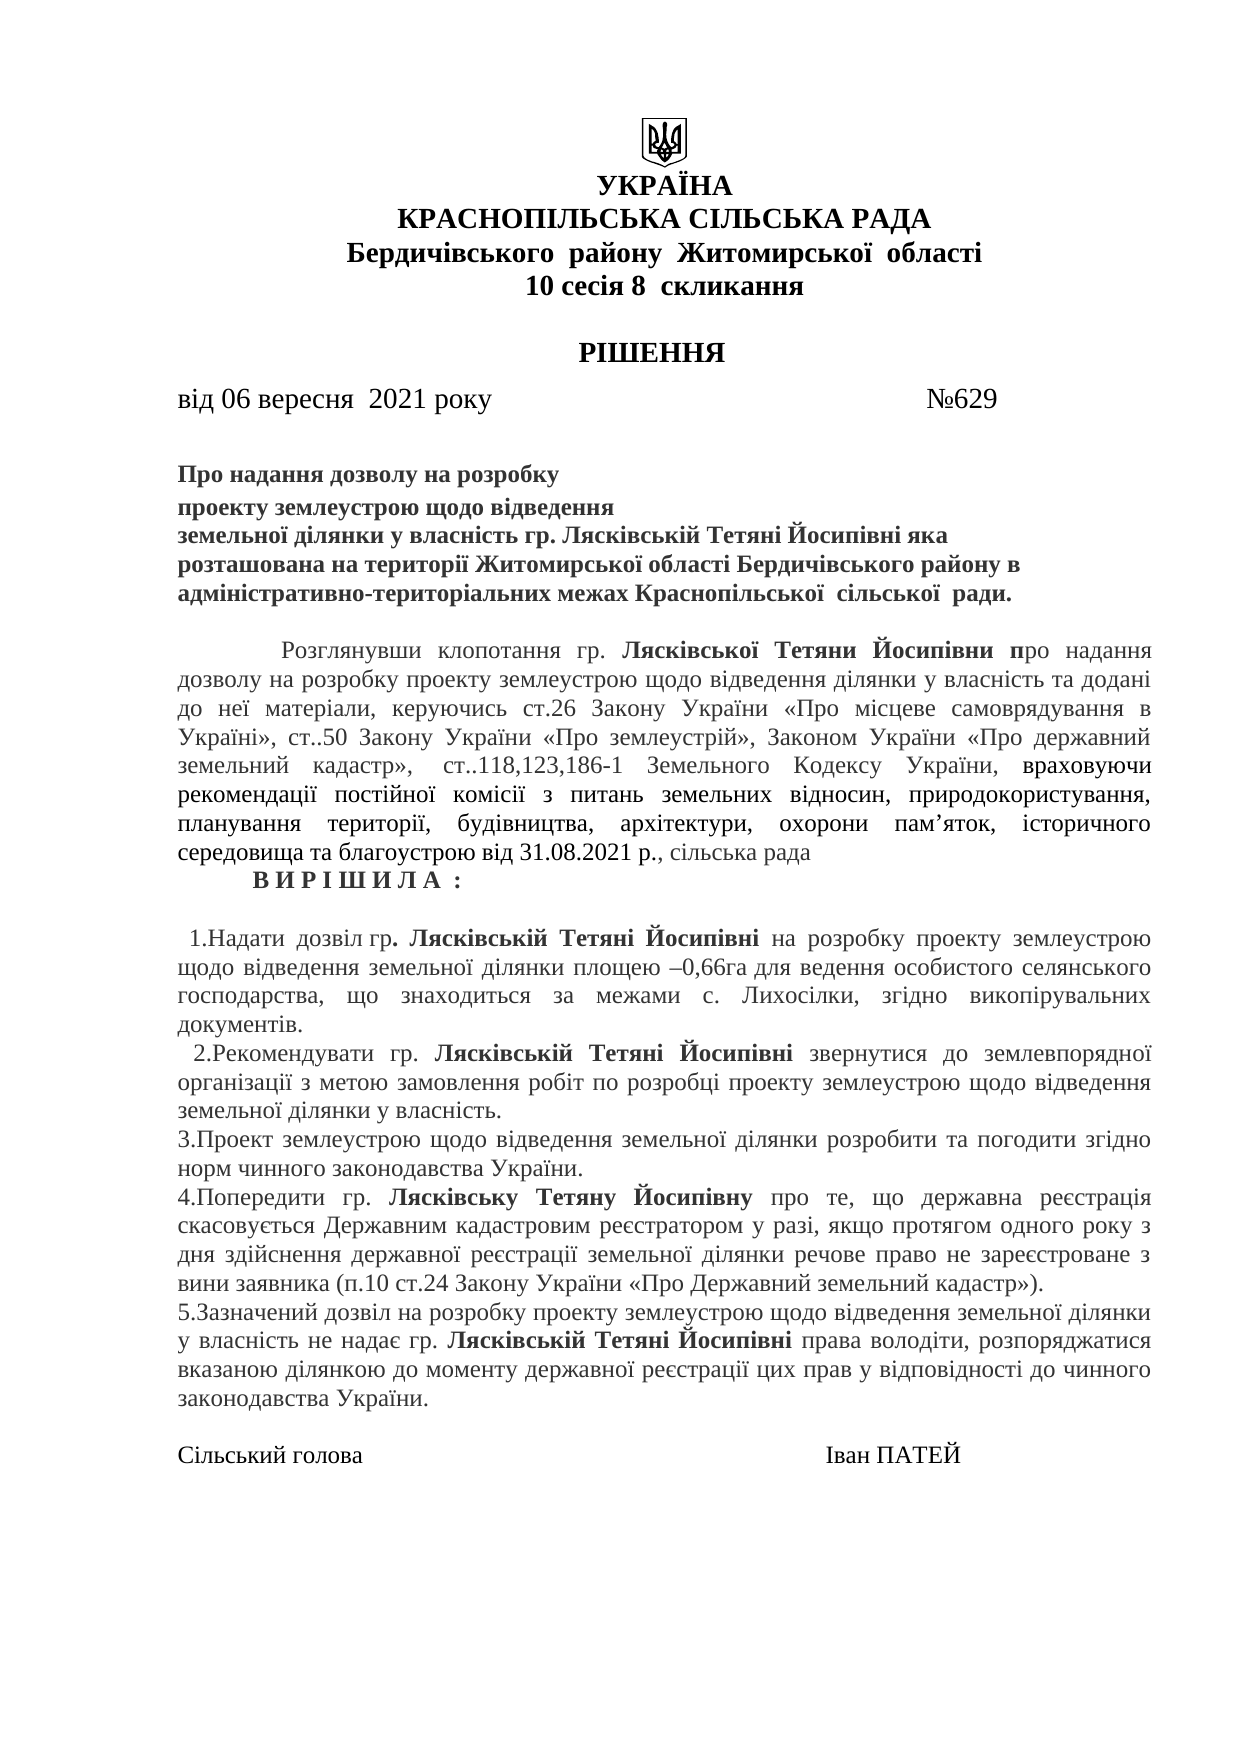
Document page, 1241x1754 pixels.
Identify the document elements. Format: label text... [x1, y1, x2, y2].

text УКРАЇНА [177, 168, 1152, 201]
text земельної ділянки у власність гр. Лясківській Тетяні Йосипівні яка розташована на території Житомирської області Бердичівського району в адміністративно-територіальних межах Краснопільської сільської ради. [177, 520, 1040, 607]
text 3.Проект землеустрою щодо відведення земельної ділянки розробити та погодити згідно норм чинного законодавства України. [177, 1124, 1152, 1182]
text Про надання дозволу на розробку [177, 459, 1152, 487]
text 5.Зазначений дозвіл на розробку проекту землеустрою щодо відведення земельної ділянки у власність не надає гр. Лясківській Тетяні Йосипівні права володіти, розпоряджатися вказаною ділянкою до моменту державної реєстрації цих прав у відповідності до чинного законодавства України. [177, 1297, 1152, 1412]
text проекту землеустрою щодо відведення [177, 492, 1040, 520]
text 4.Попередити гр. Лясківську Тетяну Йосипівну про те, що державна реєстрація скасовується Державним кадастровим реєстратором у разі, якщо протягом одного року з дня здійснення державної реєстрації земельної ділянки речове право не зареєстроване з вини заявника (п.10 ст.24 Закону України «Про Державний земельний кадастр»). [177, 1182, 1152, 1297]
text КРАСНОПІЛЬСЬКА СІЛЬСЬКА РАДА [177, 201, 1152, 235]
text Сільський голова Іван ПАТЕЙ [177, 1440, 1152, 1469]
text 10 сесія 8 скликання [177, 268, 1152, 302]
text 1.Надати дозвіл гр. Лясківській Тетяні Йосипівні на розробку проекту землеустрою щодо відведення земельної ділянки площею –0,66га для ведення особистого селянського господарства, що знаходиться за межами с. Лихосілки, згідно викопірувальних документів. [177, 923, 1152, 1038]
text Розглянувши клопотання гр. Лясківської Тетяни Йосипівни про надання дозволу на розробку проекту землеустрою щодо відведення ділянки у власність та додані до неї матеріали, керуючись ст.26 Закону України «Про місцеве самоврядування в Україні», ст..50 Закону України «Про землеустрій», Законом України «Про державний земельний кадастр», ст..118,123,186-1 Земельного Кодексу України, враховуючи рекомендації постійної комісії з питань земельних відносин, природокористування, планування території, будівництва, архітектури, охорони пам’яток, історичного середовища та благоустрою від 31.08.2021 р., сільська рада [177, 635, 1152, 865]
text 2.Рекомендувати гр. Лясківській Тетяні Йосипівні звернутися до землевпорядної організації з метою замовлення робіт по розробці проекту землеустрою щодо відведення земельної ділянки у власність. [177, 1038, 1152, 1124]
text від 06 вересня 2021 року №629 [177, 382, 1152, 415]
text РІШЕННЯ [177, 336, 1152, 369]
text В И Р І Ш И Л А : [177, 865, 1152, 894]
text Бердичівського району Житомирської області [177, 235, 1152, 268]
